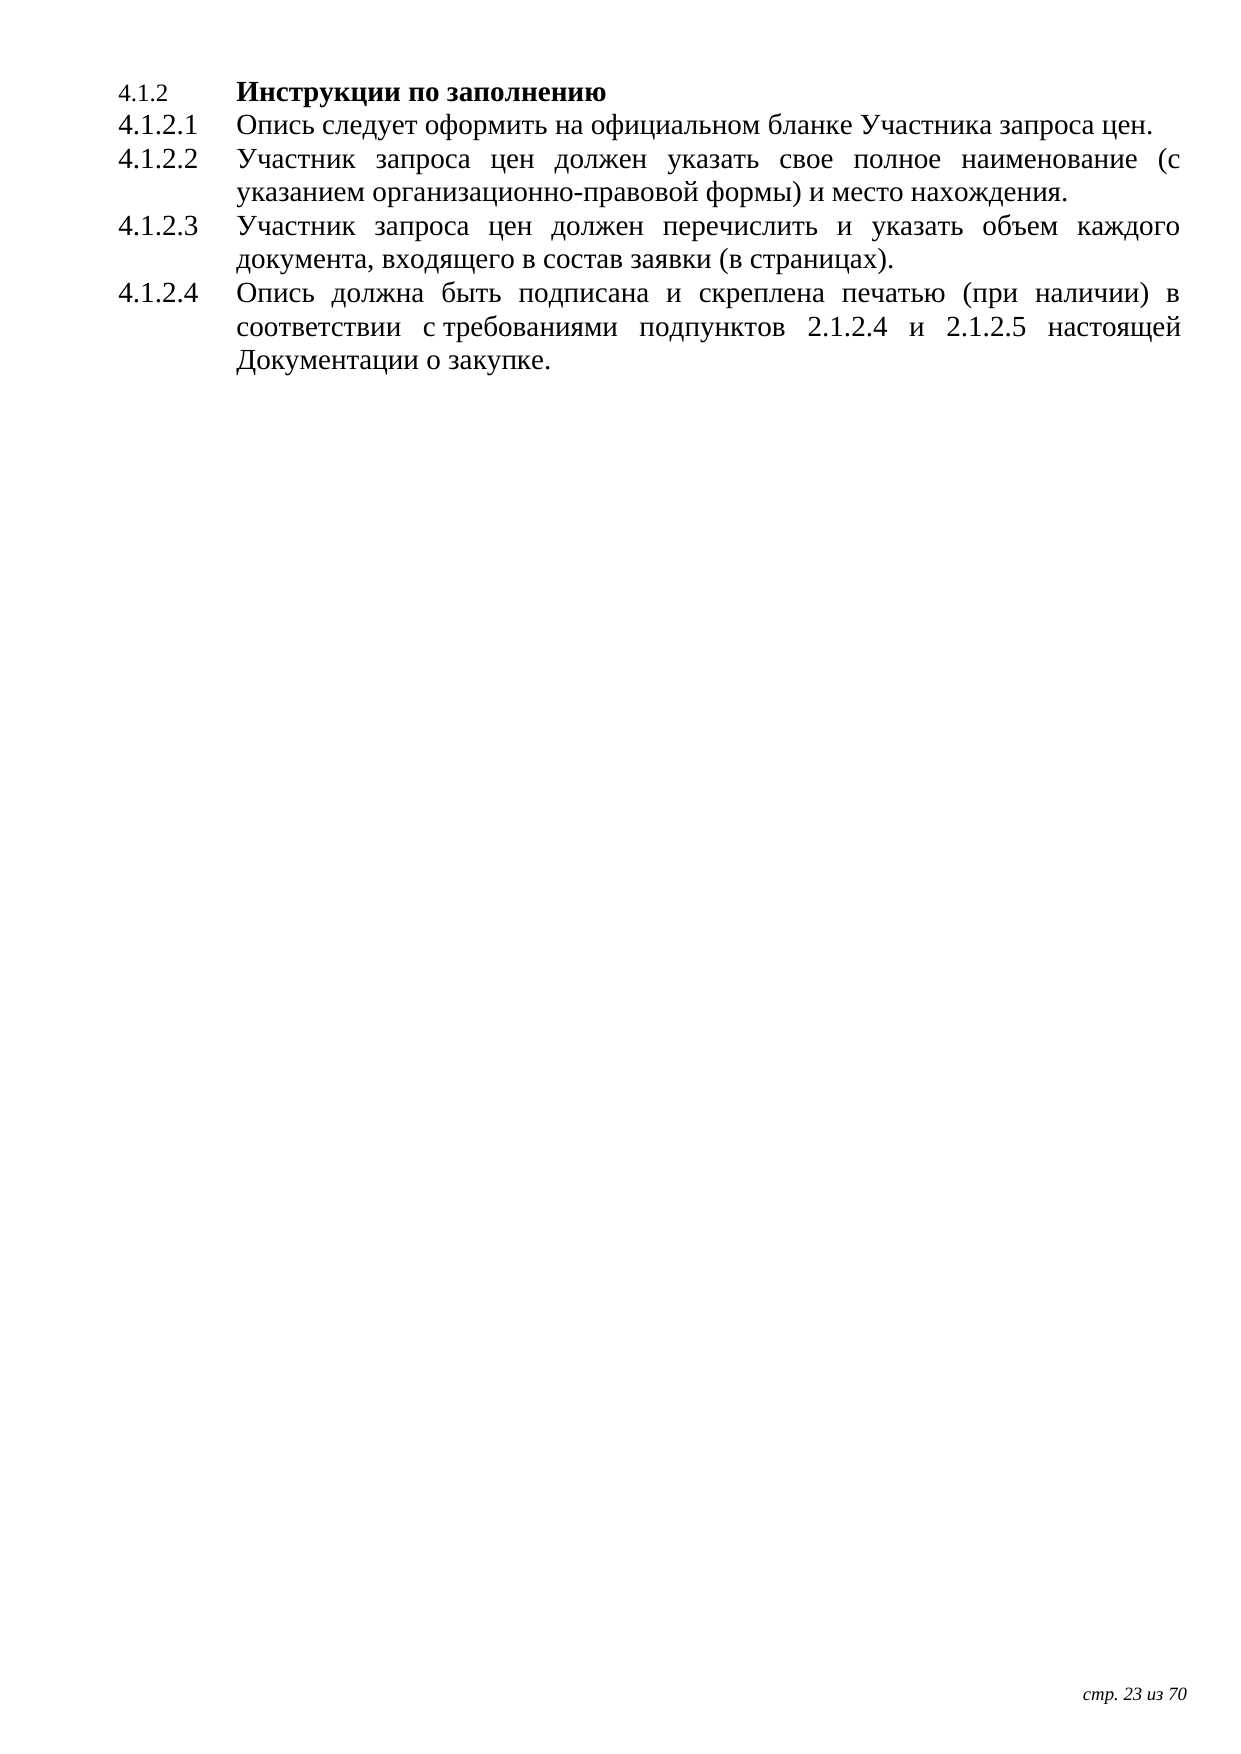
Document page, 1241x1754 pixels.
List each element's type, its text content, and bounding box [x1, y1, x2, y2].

list Участник запроса цен должен перечислить и указать объем каждого документа, входящего в состав заявки (в страницах). [118, 208, 1181, 275]
list Участник запроса цен должен указать свое полное наименование (с указанием организационно-правовой формы) и место нахождения. [118, 141, 1181, 208]
list Инструкции по заполнению [118, 74, 1181, 107]
list Опись должна быть подписана и скреплена печатью (при наличии) в соответствии с требованиями подпунктов 2.1.2.4 и 2.1.2.5 настоящей Документации о закупке. [118, 275, 1181, 376]
list Опись следует оформить на официальном бланке Участника запроса цен. [118, 107, 1181, 141]
